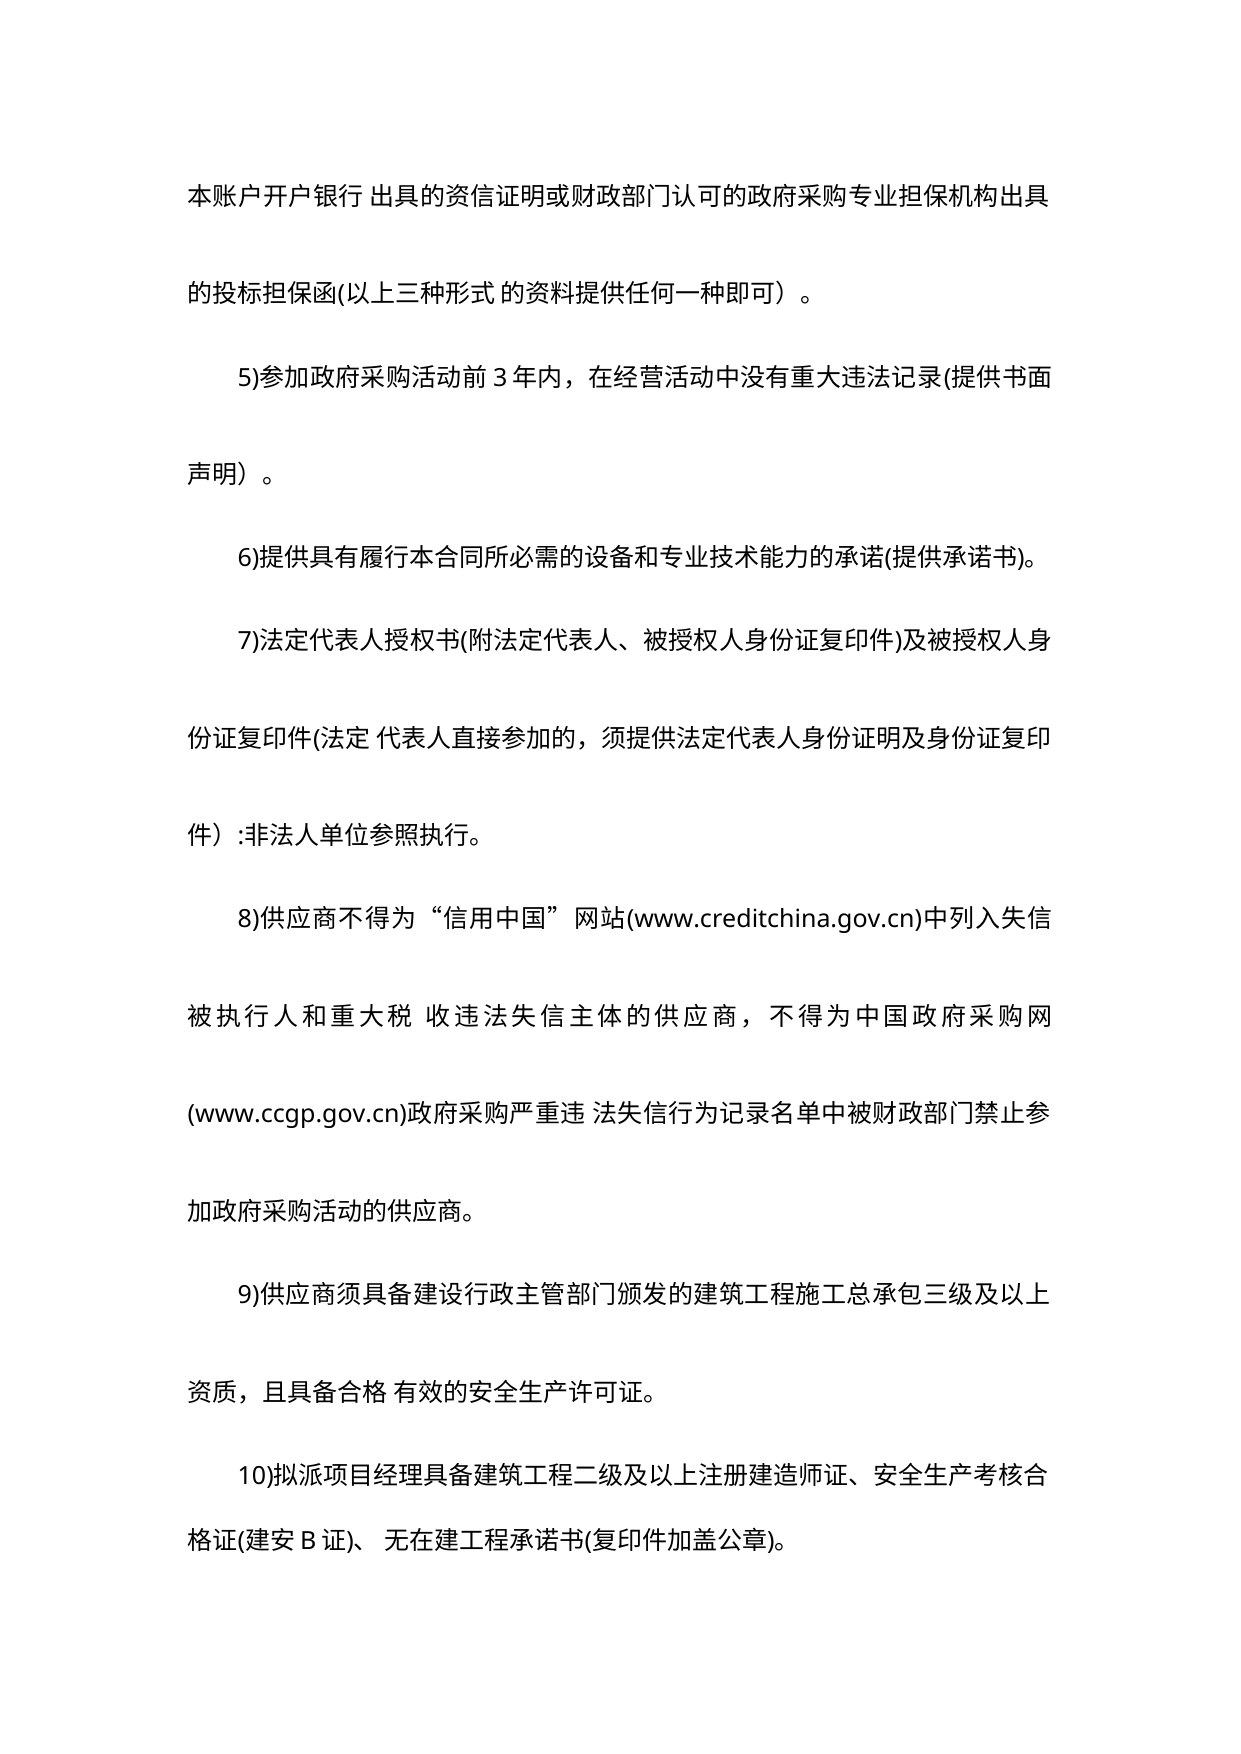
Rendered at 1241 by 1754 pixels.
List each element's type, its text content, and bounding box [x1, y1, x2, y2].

text 6)提供具有履行本合同所必需的设备和专业技术能力的承诺(提供承诺书)。 [187, 523, 1053, 588]
text 8)供应商不得为“信用中国”网站(www.creditchina.gov.cn)中列入失信被执行人和重大税 收违法失信主体的供应商，不得为中国政府采购网(www.ccgp.gov.cn)政府采购严重违 法失信行为记录名单中被财政部门禁止参加政府采购活动的供应商。 [187, 884, 1053, 1242]
text 9)供应商须具备建设行政主管部门颁发的建筑工程施工总承包三级及以上资质，且具备合格 有效的安全生产许可证。 [187, 1260, 1053, 1423]
text 10)拟派项目经理具备建筑工程二级及以上注册建造师证、安全生产考核合格证(建安B证)、 无在建工程承诺书(复印件加盖公章)。 [187, 1441, 1053, 1571]
text 5)参加政府采购活动前3年内，在经营活动中没有重大违法记录(提供书面声明）。 [187, 343, 1053, 505]
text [187, 162, 1053, 324]
text 7)法定代表人授权书(附法定代表人、被授权人身份证复印件)及被授权人身份证复印件(法定 代表人直接参加的，须提供法定代表人身份证明及身份证复印件）:非法人单位参照执行。 [187, 606, 1053, 866]
